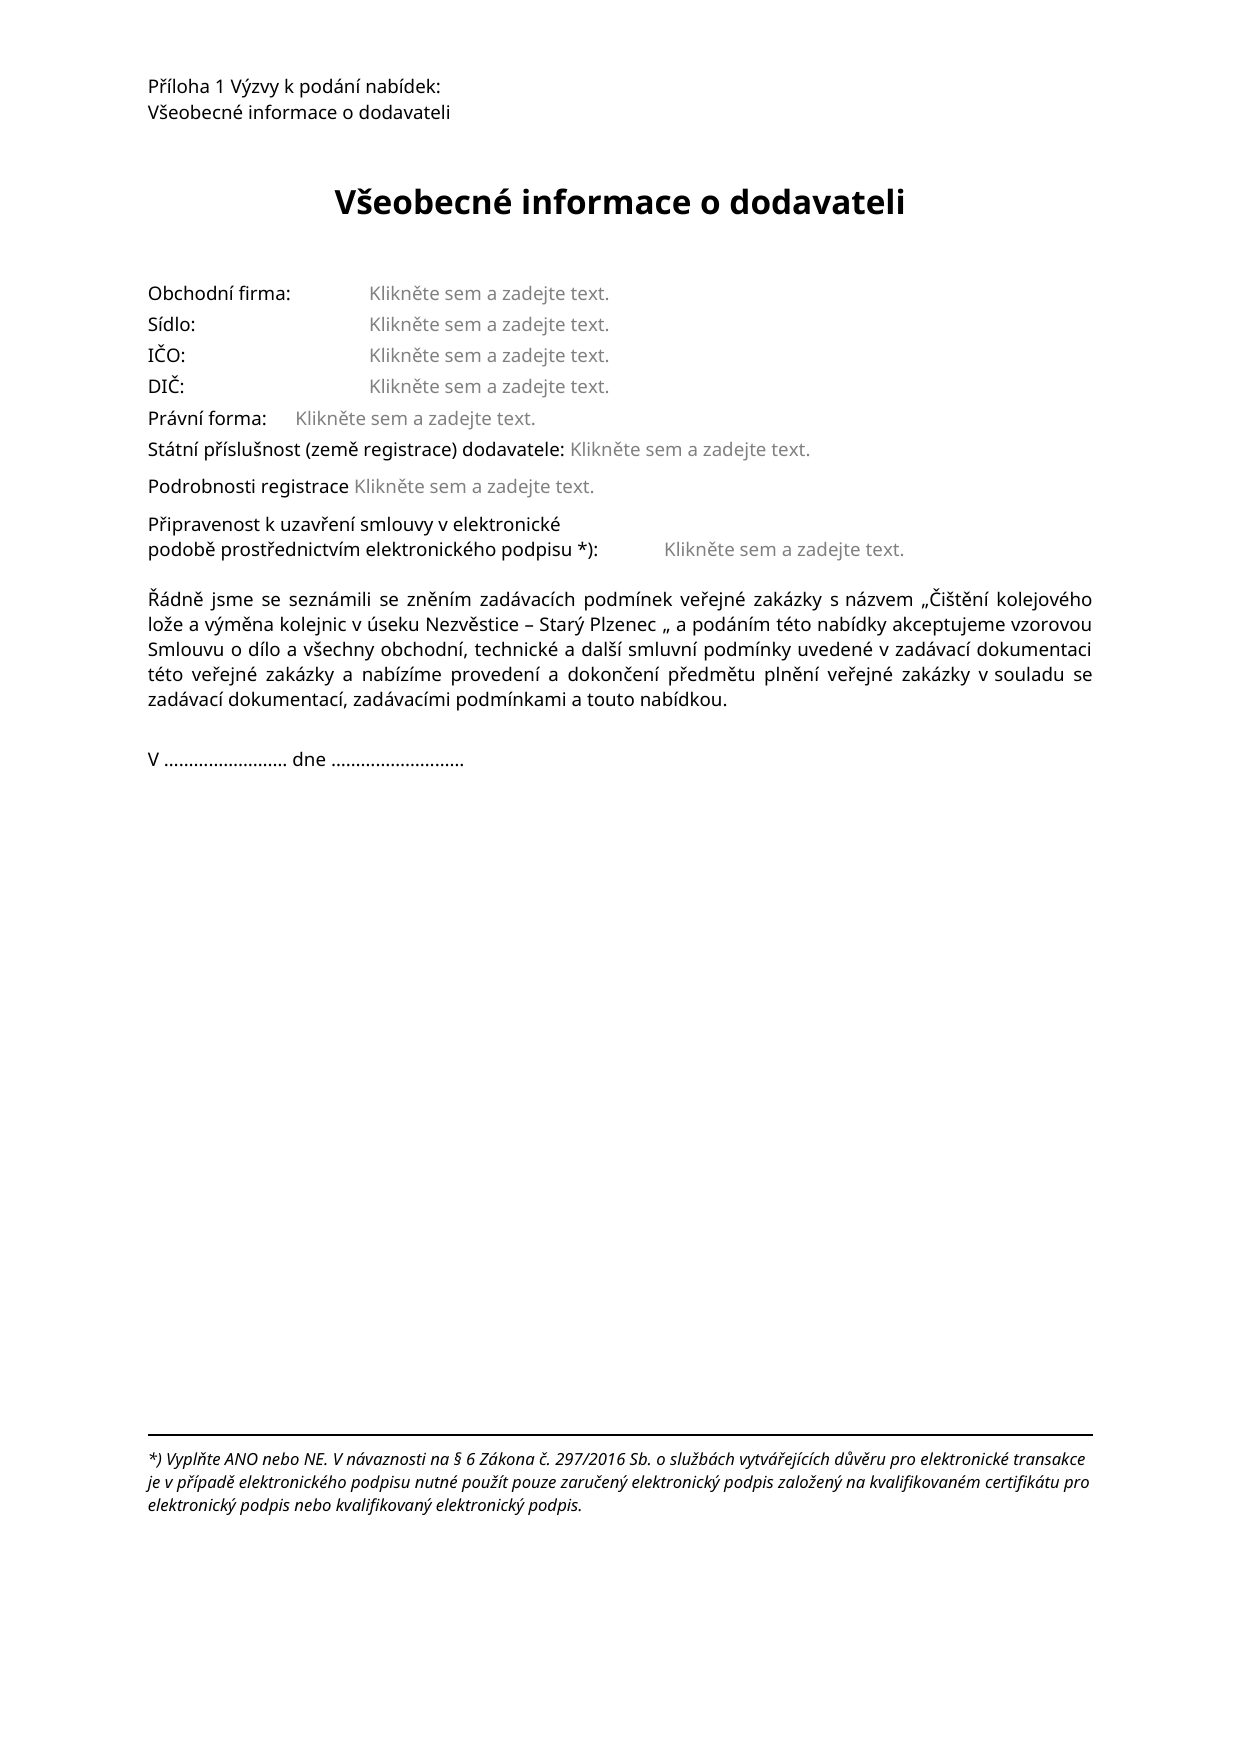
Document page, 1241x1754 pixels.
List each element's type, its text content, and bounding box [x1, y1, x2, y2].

text Řádně jsme se seznámili se zněním zadávacích podmínek veřejné zakázky s názvem „Čištění kolejového lože a výměna kolejnic v úseku Nezvěstice – Starý Plzenec „ a podáním této nabídky akceptujeme vzorovou Smlouvu o dílo a všechny obchodní, technické a další smluvní podmínky uvedené v zadávací dokumentaci této veřejné zakázky a nabízíme provedení a dokončení předmětu plnění veřejné zakázky v souladu se zadávací dokumentací, zadávacími podmínkami a touto nabídkou. [148, 586, 1093, 711]
text DIČ: [148, 374, 1093, 399]
text Právní forma: [148, 405, 1093, 430]
title Všeobecné informace o dodavateli [148, 178, 1093, 224]
text podobě prostřednictvím elektronického podpisu *): [148, 536, 1093, 561]
text Státní příslušnost (země registrace) dodavatele: [148, 436, 1093, 461]
text V ………………….… dne ……………………… [148, 743, 1092, 772]
text Připravenost k uzavření smlouvy v elektronické [148, 511, 1093, 536]
text IČO: [148, 343, 1093, 368]
text Sídlo: [148, 311, 1093, 336]
text Obchodní firma: [148, 280, 1093, 305]
text Podrobnosti registrace [148, 474, 1093, 499]
text *) Vyplňte ANO nebo NE. V návaznosti na § 6 Zákona č. 297/2016 Sb. o službách vytvářejících důvěru pro elektronické transakce je v případě elektronického podpisu nutné použít pouze zaručený elektronický podpis založený na kvalifikovaném certifikátu pro elektronický podpis nebo kvalifikovaný elektronický podpis. [148, 1448, 1093, 1516]
